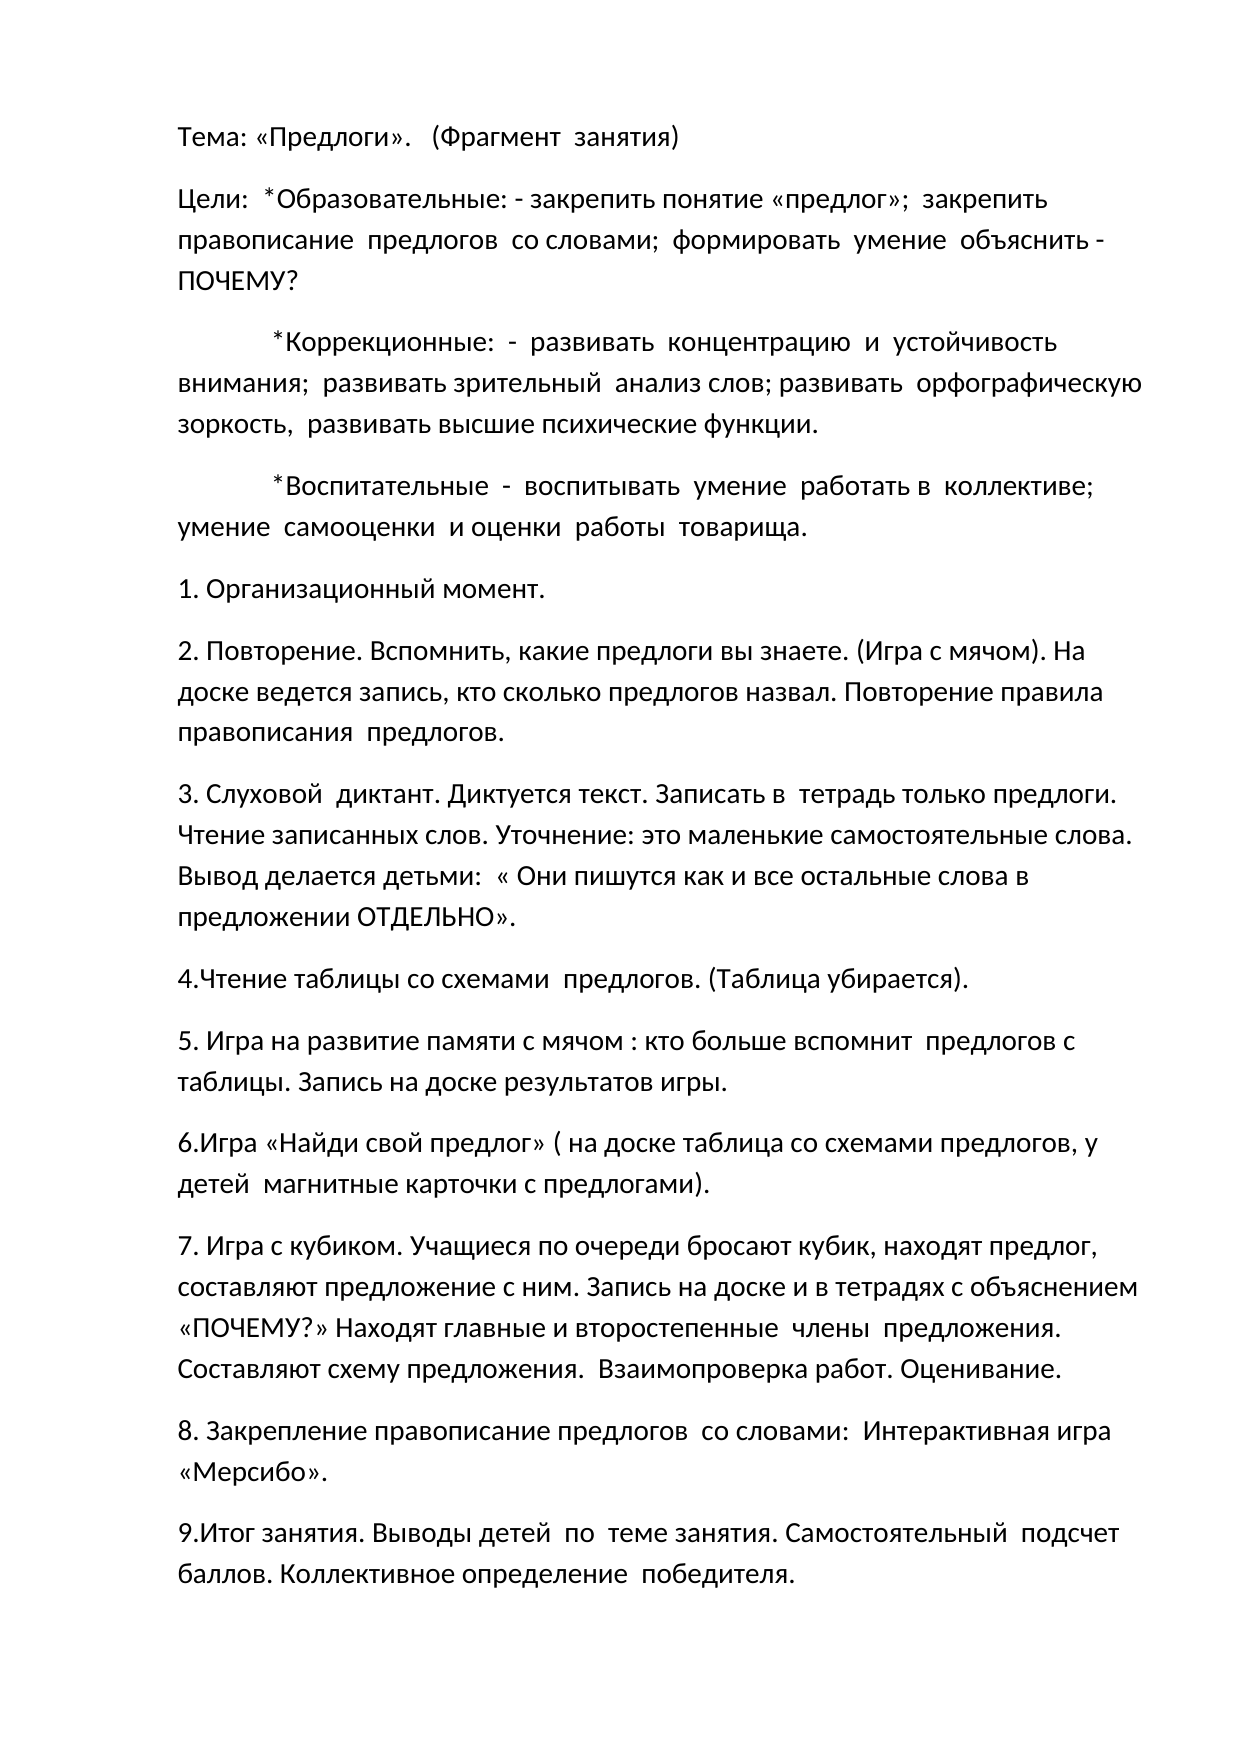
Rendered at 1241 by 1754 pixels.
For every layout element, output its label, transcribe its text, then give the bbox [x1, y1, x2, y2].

text 1. Организационный момент. [177, 570, 1152, 606]
text 7. Игра с кубиком. Учащиеся по очереди бросают кубик, находят предлог, составляют предложение с ним. Запись на доске и в тетрадях с объяснением «ПОЧЕМУ?» Находят главные и второстепенные члены предложения. Составляют схему предложения. Взаимопроверка работ. Оценивание. [177, 1227, 1152, 1386]
text 5. Игра на развитие памяти с мячом : кто больше вспомнит предлогов с таблицы. Запись на доске результатов игры. [177, 1022, 1152, 1098]
text 9.Итог занятия. Выводы детей по теме занятия. Самостоятельный подсчет баллов. Коллективное определение победителя. [177, 1514, 1152, 1591]
text Цели: *Образовательные: - закрепить понятие «предлог»; закрепить правописание предлогов со словами; формировать умение объяснить - ПОЧЕМУ? [177, 180, 1152, 297]
text Тема: «Предлоги». (Фрагмент занятия) [177, 118, 1152, 154]
text *Коррекционные: - развивать концентрацию и устойчивость внимания; развивать зрительный анализ слов; развивать орфографическую зоркость, развивать высшие психические функции. [177, 323, 1152, 441]
text *Воспитательные - воспитывать умение работать в коллективе; умение самооценки и оценки работы товарища. [177, 467, 1152, 544]
text 8. Закрепление правописание предлогов со словами: Интерактивная игра «Мерсибо». [177, 1412, 1152, 1488]
text 6.Игра «Найди свой предлог» ( на доске таблица со схемами предлогов, у детей магнитные карточки с предлогами). [177, 1124, 1152, 1201]
text 3. Слуховой диктант. Диктуется текст. Записать в тетрадь только предлоги. Чтение записанных слов. Уточнение: это маленькие самостоятельные слова. Вывод делается детьми: « Они пишутся как и все остальные слова в предложении ОТДЕЛЬНО». [177, 775, 1152, 934]
text 4.Чтение таблицы со схемами предлогов. (Таблица убирается). [177, 960, 1152, 996]
text 2. Повторение. Вспомнить, какие предлоги вы знаете. (Игра с мячом). На доске ведется запись, кто сколько предлогов назвал. Повторение правила правописания предлогов. [177, 632, 1152, 749]
